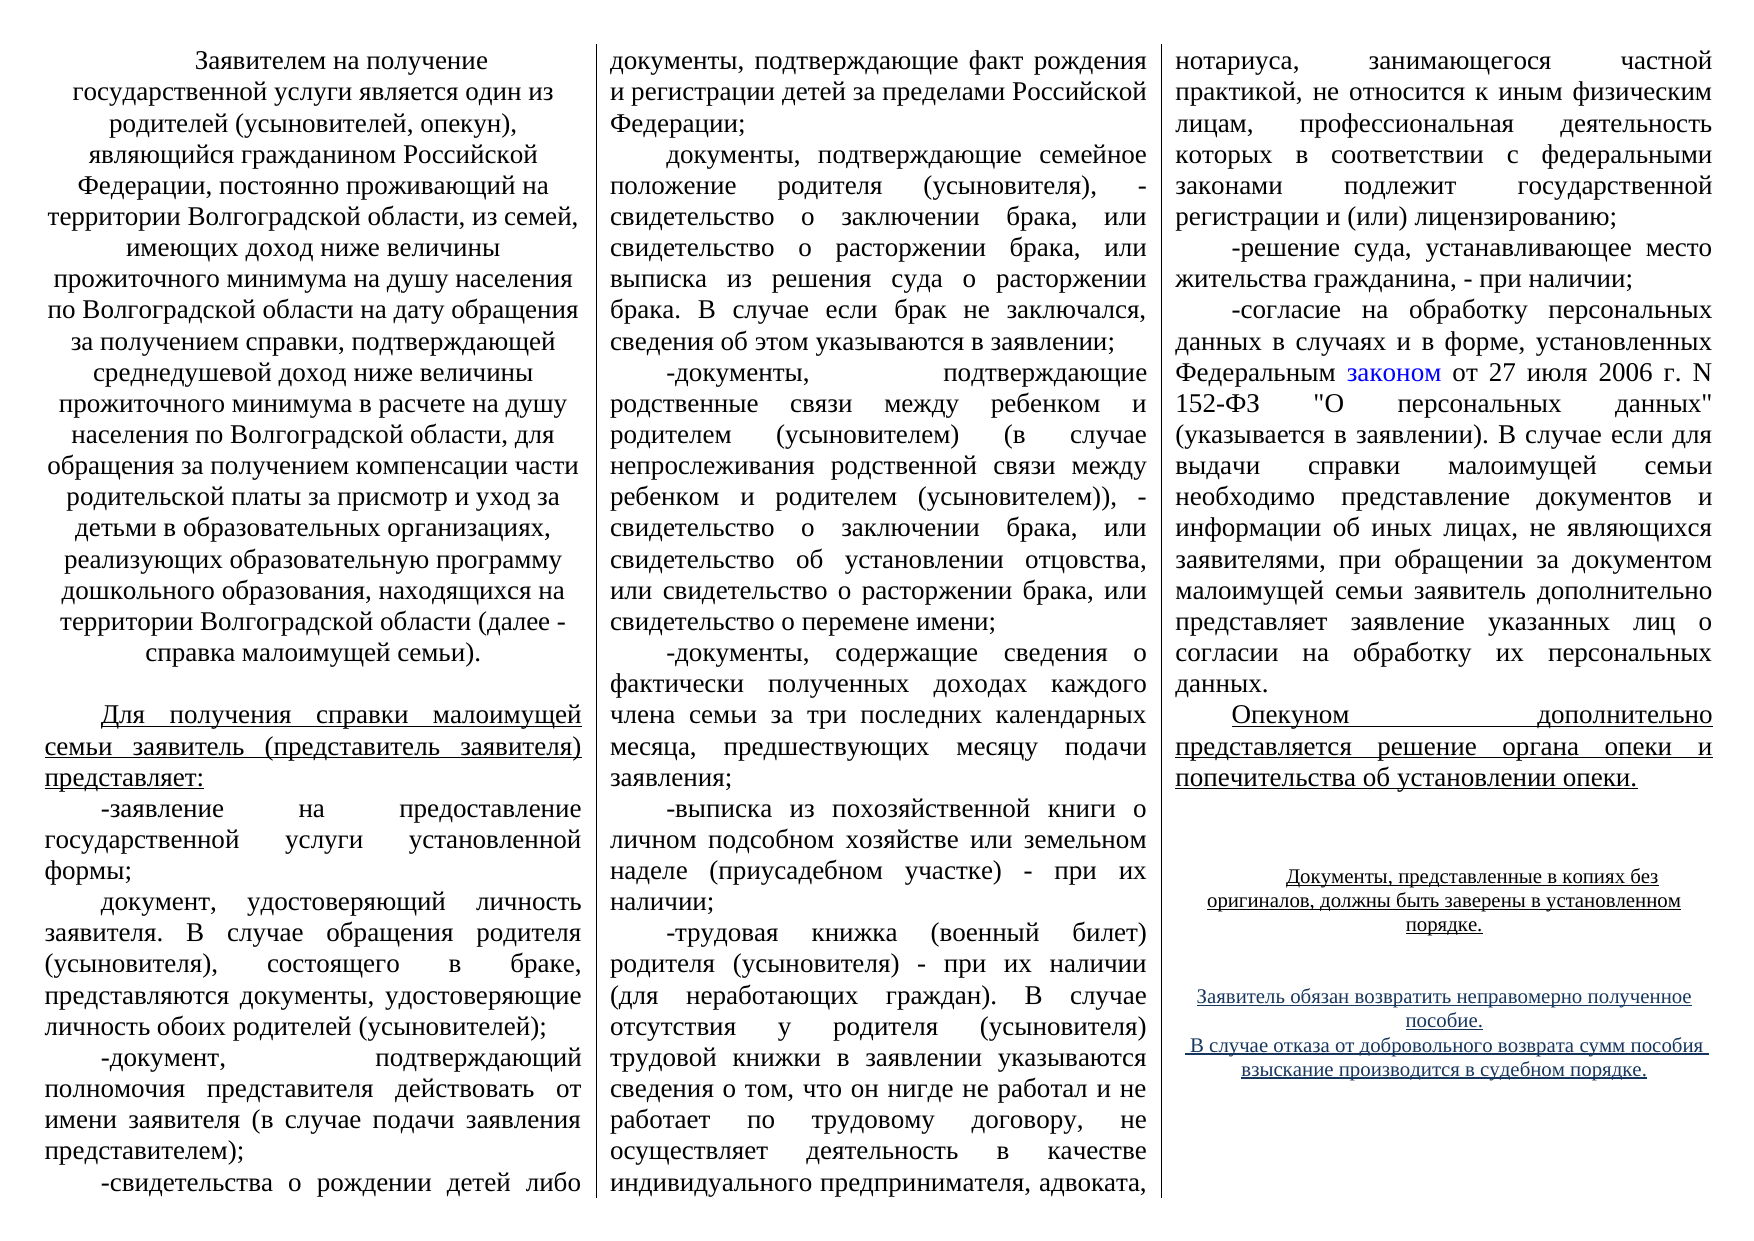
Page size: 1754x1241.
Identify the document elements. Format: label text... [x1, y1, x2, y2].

text Для получения справки малоимущей семьи заявитель (представитель заявителя) представляет: [44, 698, 582, 757]
text Для получения справки малоимущей семьи заявитель (представитель заявителя) представляет: [44, 758, 582, 792]
text Заявитель обязан возвратить неправомерно полученное пособие. [1175, 984, 1713, 1032]
text -решение суда, устанавливающее место жительства гражданина, - при наличии; [1175, 231, 1713, 293]
text -документы, подтверждающие родственные связи между ребенком и родителем (усыновителем) (в случае непрослеживания родственной связи между ребенком и родителем (усыновителем)), - свидетельство о заключении брака, или свидетельство об установлении отцовства, или свидетельство о расторжении брака, или свидетельство о перемене имени; [610, 356, 1147, 636]
text Опекуном дополнительно представляется решение органа опеки и попечительства об установлении опеки. [1175, 698, 1713, 757]
text -заявление на предоставление государственной услуги установленной формы; [44, 792, 582, 885]
text Опекуном дополнительно представляется решение органа опеки и попечительства об установлении опеки. [1175, 758, 1713, 792]
text документ, удостоверяющий личность заявителя. В случае обращения родителя (усыновителя), состоящего в браке, представляются документы, удостоверяющие личность обоих родителей (усыновителей); [44, 885, 582, 1041]
text взыскание производится в судебном порядке. [1175, 1057, 1713, 1081]
text -свидетельства о рождении детей либо документы, подтверждающие факт рождения и регистрации детей за пределами Российской Федерации; [44, 1166, 582, 1197]
text -трудовая книжка (военный билет) родителя (усыновителя) - при их наличии (для неработающих граждан). В случае отсутствия у родителя (усыновителя) трудовой книжки в заявлении указываются сведения о том, что он нигде не работал и не работает по трудовому договору, не осуществляет деятельность в качестве индивидуального предпринимателя, адвоката, нотариуса, занимающегося частной практикой, не относится к иным физическим лицам, профессиональная деятельность которых в соответствии с федеральными законами подлежит государственной регистрации и (или) лицензированию; [1175, 44, 1713, 231]
text Документы, представленные в копиях без оригиналов, должны быть заверены в установленном порядке. [1175, 864, 1713, 936]
text В случае отказа от добровольного возврата сумм пособия [1175, 1032, 1713, 1057]
text Заявителем на получение государственной услуги является один из родителей (усыновителей, опекун), являющийся гражданином Российской Федерации, постоянно проживающий на территории Волгоградской области, из семей, имеющих доход ниже величины прожиточного минимума на душу населения по Волгоградской области на дату обращения за получением справки, подтверждающей среднедушевой доход ниже величины прожиточного минимума в расчете на душу населения по Волгоградской области, для обращения за получением компенсации части родительской платы за присмотр и уход за детьми в образовательных организациях, реализующих образовательную программу дошкольного образования, находящихся на территории Волгоградской области (далее - справка малоимущей семьи). [44, 44, 582, 667]
text -свидетельства о рождении детей либо документы, подтверждающие факт рождения и регистрации детей за пределами Российской Федерации; [610, 44, 1147, 138]
text -выписка из похозяйственной книги о личном подсобном хозяйстве или земельном наделе (приусадебном участке) - при их наличии; [610, 792, 1147, 916]
text -трудовая книжка (военный билет) родителя (усыновителя) - при их наличии (для неработающих граждан). В случае отсутствия у родителя (усыновителя) трудовой книжки в заявлении указываются сведения о том, что он нигде не работал и не работает по трудовому договору, не осуществляет деятельность в качестве индивидуального предпринимателя, адвоката, нотариуса, занимающегося частной практикой, не относится к иным физическим лицам, профессиональная деятельность которых в соответствии с федеральными законами подлежит государственной регистрации и (или) лицензированию; [610, 916, 1147, 1197]
text документы, подтверждающие семейное положение родителя (усыновителя), - свидетельство о заключении брака, или свидетельство о расторжении брака, или выписка из решения суда о расторжении брака. В случае если брак не заключался, сведения об этом указываются в заявлении; [610, 138, 1147, 356]
text -документ, подтверждающий полномочия представителя действовать от имени заявителя (в случае подачи заявления представителем); [44, 1041, 582, 1166]
text -согласие на обработку персональных данных в случаях и в форме, установленных Федеральным законом от 27 июля . N 152-ФЗ "О персональных данных" (указывается в заявлении). В случае если для выдачи справки малоимущей семьи необходимо представление документов и информации об иных лицах, не являющихся заявителями, при обращении за документом малоимущей семьи заявитель дополнительно представляет заявление указанных лиц о согласии на обработку их персональных данных. [1175, 293, 1713, 698]
text -документы, содержащие сведения о фактически полученных доходах каждого члена семьи за три последних календарных месяца, предшествующих месяцу подачи заявления; [610, 636, 1147, 792]
